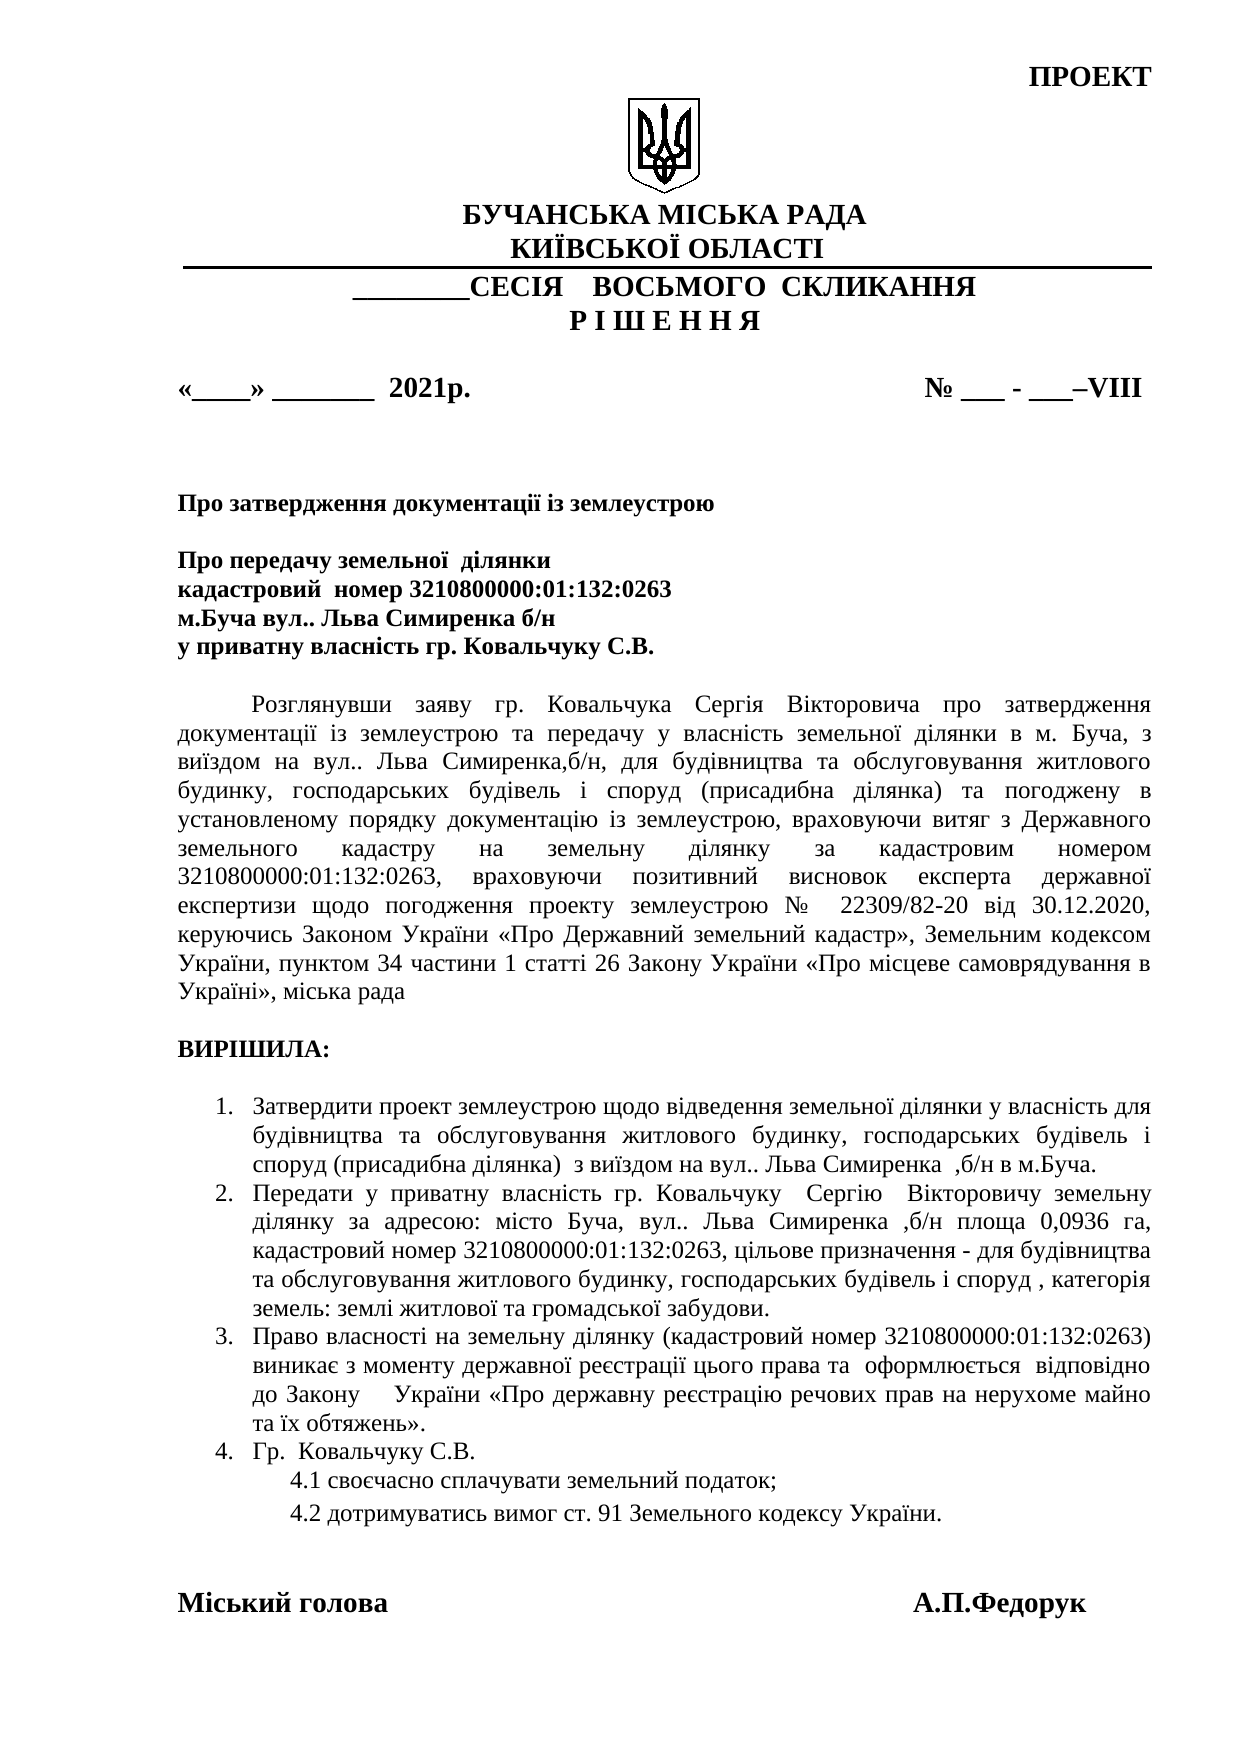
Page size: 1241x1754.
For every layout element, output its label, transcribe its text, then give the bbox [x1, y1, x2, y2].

text у приватну власність гр. Ковальчуку С.В. [177, 631, 1152, 660]
list Передати у приватну власність гр. Ковальчуку Сергію Вікторовичу земельну ділянку за адресою: місто Буча, вул.. Льва Симиренка ,б/н площа 0,0936 га, кадастровий номер 3210800000:01:132:0263, цільове призначення - для будівництва та обслуговування житлового будинку, господарських будівель і споруд , категорія земель: землі житлової та громадської забудови. [215, 1178, 1152, 1321]
list Право власності на земельну ділянку (кадастровий номер 3210800000:01:132:0263) виникає з моменту державної реєстрації цього права та оформлюється відповідно до Закону України «Про державну реєстрацію речових прав на нерухоме майно та їх обтяжень». [215, 1321, 1152, 1436]
text Міський голова А.П.Федорук [177, 1585, 1152, 1618]
text Розглянувши заяву гр. Ковальчука Сергія Вікторовича про затвердження документації із землеустрою та передачу у власність земельної ділянки в м. Буча, з виїздом на вул.. Льва Симиренка,б/н, для будівництва та обслуговування житлового будинку, господарських будівель і споруд (присадибна ділянка) та погоджену в установленому порядку документацію із землеустрою, враховуючи витяг з Державного земельного кадастру на земельну ділянку за кадастровим номером 3210800000:01:132:0263, враховуючи позитивний висновок експерта державної експертизи щодо погодження проекту землеустрою № 22309/82-20 від 30.12.2020, керуючись Законом України «Про Державний земельний кадастр», Земельним кодексом України, пунктом 34 частини 1 статті 26 Закону України «Про місцеве самоврядування в Україні», міська рада [177, 689, 1152, 1005]
text Про передачу земельної ділянки [177, 545, 1152, 574]
text КИЇВСЬКОЇ ОБЛАСТІ [183, 231, 1152, 266]
text м.Буча вул.. Льва Симиренка б/н [177, 603, 1152, 631]
list Затвердити проект землеустрою щодо відведення земельної ділянки у власність для будівництва та обслуговування житлового будинку, господарських будівель і споруд (присадибна ділянка) з виїздом на вул.. Льва Симиренка ,б/н в м.Буча. [215, 1091, 1152, 1178]
list Гр. Ковальчуку С.В. [215, 1436, 1152, 1465]
text «____» _______ 2021р. № ___ - ___–VІІІ [177, 370, 1152, 404]
text ________СЕСІЯ ВОСЬМОГО СКЛИКАННЯ [177, 269, 1152, 303]
list дотримуватись вимог ст. 91 Земельного кодексу України. [290, 1498, 1152, 1527]
text ПРОЕКТ [177, 59, 1152, 93]
text кадастровий номер 3210800000:01:132:0263 [177, 574, 1152, 603]
list своєчасно сплачувати земельний податок; [290, 1465, 1152, 1494]
text Про затвердження документації із землеустрою [177, 488, 1152, 516]
text ВИРІШИЛА: [177, 1034, 1152, 1063]
text Р І Ш Е Н Н Я [177, 303, 1152, 337]
text БУЧАНСЬКА МІСЬКА РАДА [177, 197, 1152, 231]
